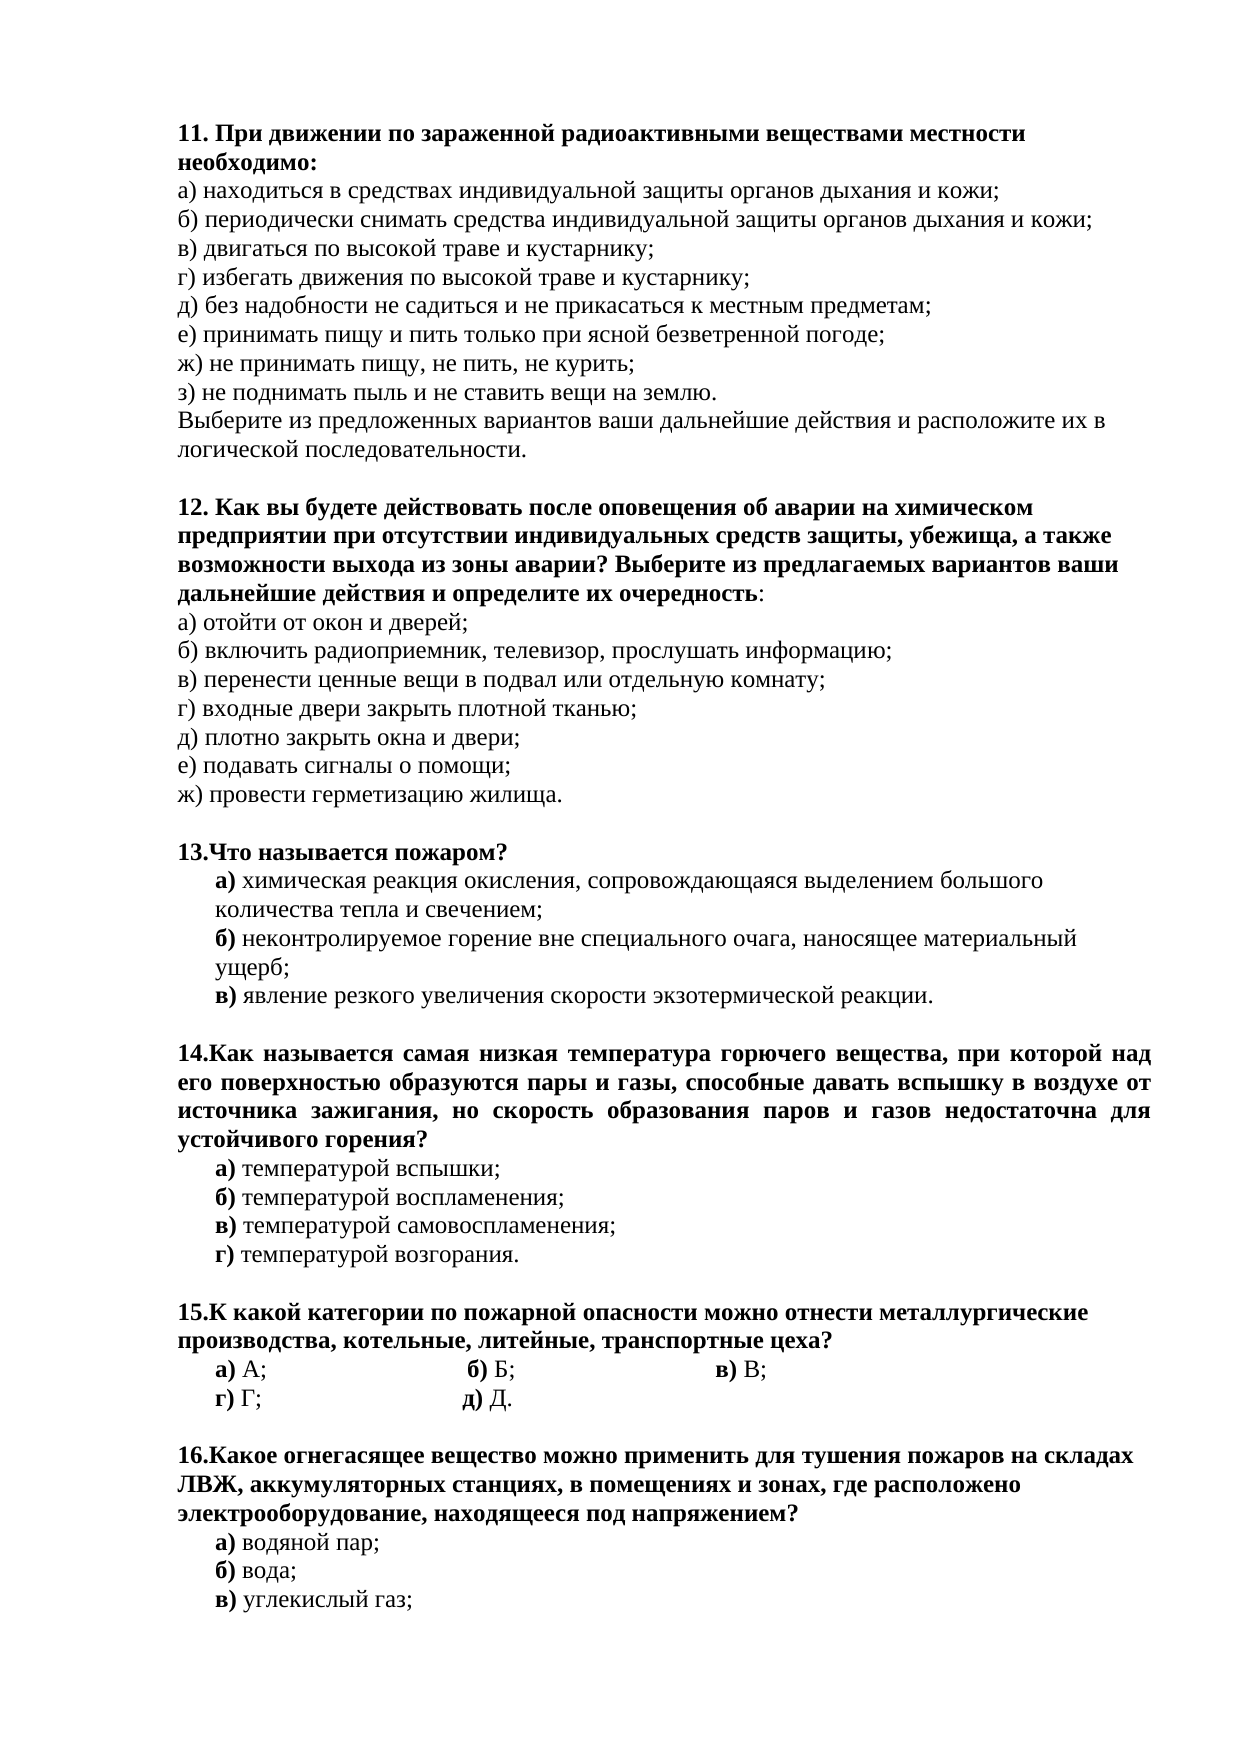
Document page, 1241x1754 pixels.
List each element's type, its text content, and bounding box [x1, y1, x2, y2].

text б) температурой воспламенения; [215, 1182, 1152, 1211]
text б) вода; [215, 1556, 1152, 1584]
text в) температурой самовоспламенения; [215, 1211, 1152, 1239]
text 12. Как вы будете действовать после оповещения об аварии на химическом предприятии при отсутствии индивидуальных средств защиты, убежища, а также возможности выхода из зоны аварии? Выберите из предлагаемых вариантов ваши дальнейшие действия и определите их очередность: [177, 492, 1152, 607]
text в) перенести ценные вещи в подвал или отдельную комнату; [177, 664, 1152, 693]
text в) двигаться по высокой траве и кустарнику; [177, 233, 1152, 262]
text а) водяной пар; [215, 1527, 1152, 1556]
text з) не поднимать пыль и не ставить вещи на землю. [177, 377, 1152, 406]
text 14.Как называется самая низкая температура горючего вещества, при которой над его поверхностью образуются пары и газы, способные давать вспышку в воздухе от источника зажигания, но скорость образования паров и газов недостаточна для устойчивого горения? [177, 1038, 1152, 1153]
text а) химическая реакция окисления, сопровождающаяся выделением большого количества тепла и свечением; [215, 866, 1152, 923]
text е) принимать пищу и пить только при ясной безветренной погоде; [177, 319, 1152, 348]
text а) А; б) Б; в) В; [215, 1354, 1152, 1383]
text а) отойти от окон и дверей; [177, 607, 1152, 636]
text г) температурой возгорания. [215, 1239, 1152, 1268]
text б) неконтролируемое горение вне специального очага, наносящее материальный ущерб; [215, 923, 1152, 981]
text 13.Что называется пожаром? [177, 837, 1152, 866]
text ж) провести герметизацию жилища. [177, 779, 1152, 808]
text ж) не принимать пищу, не пить, не курить; [177, 348, 1152, 377]
text г) Г; д) Д. [215, 1383, 1152, 1412]
text д) плотно закрыть окна и двери; [177, 722, 1152, 751]
text а) температурой вспышки; [215, 1153, 1152, 1182]
text в) углекислый газ; [215, 1584, 1152, 1613]
text е) подавать сигналы о помощи; [177, 751, 1152, 779]
text г) избегать движения по высокой траве и кустарнику; [177, 262, 1152, 291]
text б) включить радиоприемник, телевизор, прослушать информацию; [177, 636, 1152, 664]
text б) периодически снимать средства индивидуальной защиты органов дыхания и кожи; [177, 204, 1152, 233]
text г) входные двери закрыть плотной тканью; [177, 693, 1152, 722]
text 15.К какой категории по пожарной опасности можно отнести металлургические производства, котельные, литейные, транспортные цеха? [177, 1297, 1152, 1354]
text Выберите из предложенных вариантов ваши дальнейшие действия и расположите их в логической последовательности. [177, 406, 1152, 463]
text а) находиться в средствах индивидуальной защиты органов дыхания и кожи; [177, 176, 1152, 204]
text 11. При движении по зараженной радиоактивными веществами местности необходимо: [177, 118, 1152, 176]
text 16.Какое огнегасящее вещество можно применить для тушения пожаров на складах ЛВЖ, аккумуляторных станциях, в помещениях и зонах, где расположено электрооборудование, находящееся под напряжением? [177, 1441, 1152, 1527]
text в) явление резкого увеличения скорости экзотермической реакции. [215, 981, 1152, 1009]
text д) без надобности не садиться и не прикасаться к местным предметам; [177, 291, 1152, 319]
